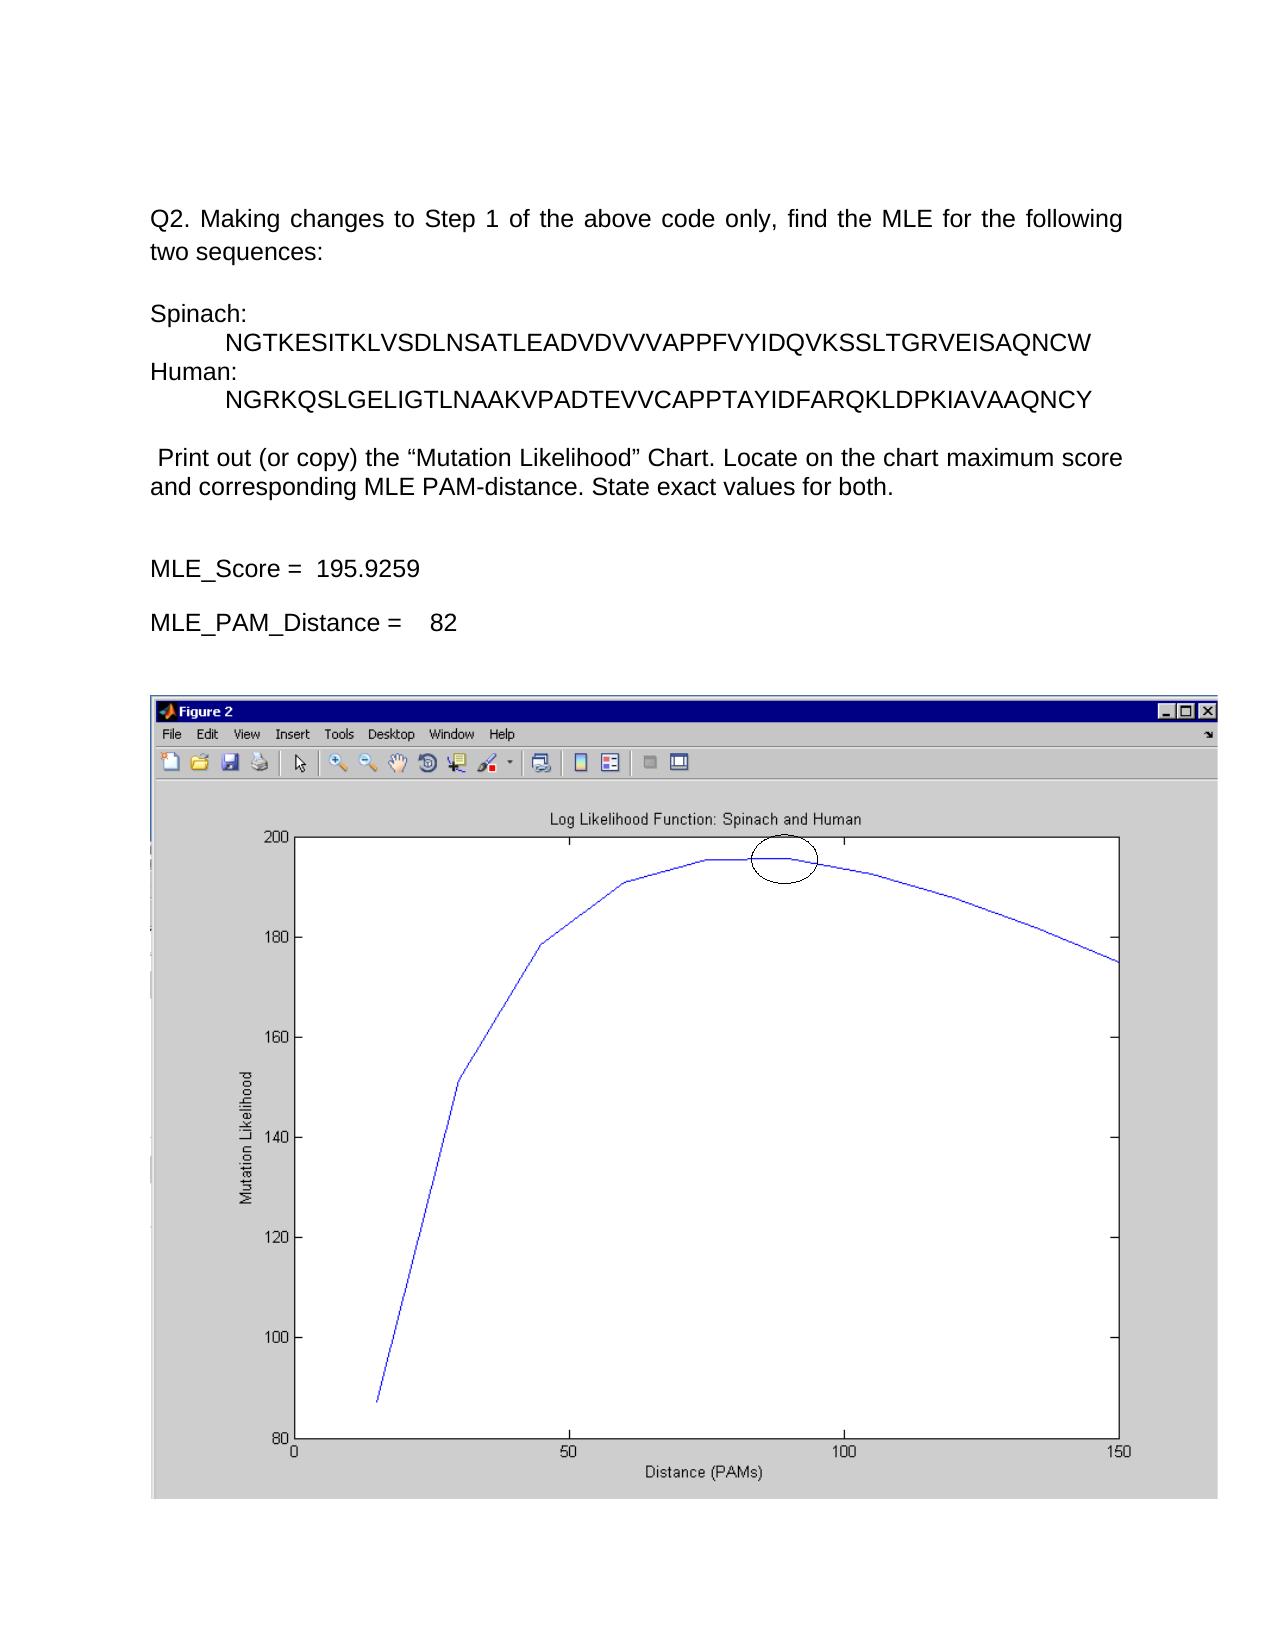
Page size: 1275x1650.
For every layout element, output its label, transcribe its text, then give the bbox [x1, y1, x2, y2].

text Spinach: NGTKESITKLVSDLNSATLEADVDVVVAPPFVYIDQVKSSLTGRVEISAQNCW Human: NGRKQSLGELIGTLNAAKVPADTEVVCAPPTAYIDFARQKLDPKIAVAAQNCY [150, 299, 1125, 414]
text MLE_PAM_Distance = 82 [150, 608, 1125, 636]
picture [150, 695, 1218, 1499]
text Print out (or copy) the “Mutation Likelihood” Chart. Locate on the chart maximum score and corresponding MLE PAM-distance. State exact values for both. [150, 443, 1125, 501]
text Q2. Making changes to Step 1 of the above code only, find the MLE for the following two sequences: [150, 204, 1125, 266]
text MLE_Score = 195.9259 [150, 554, 1125, 582]
